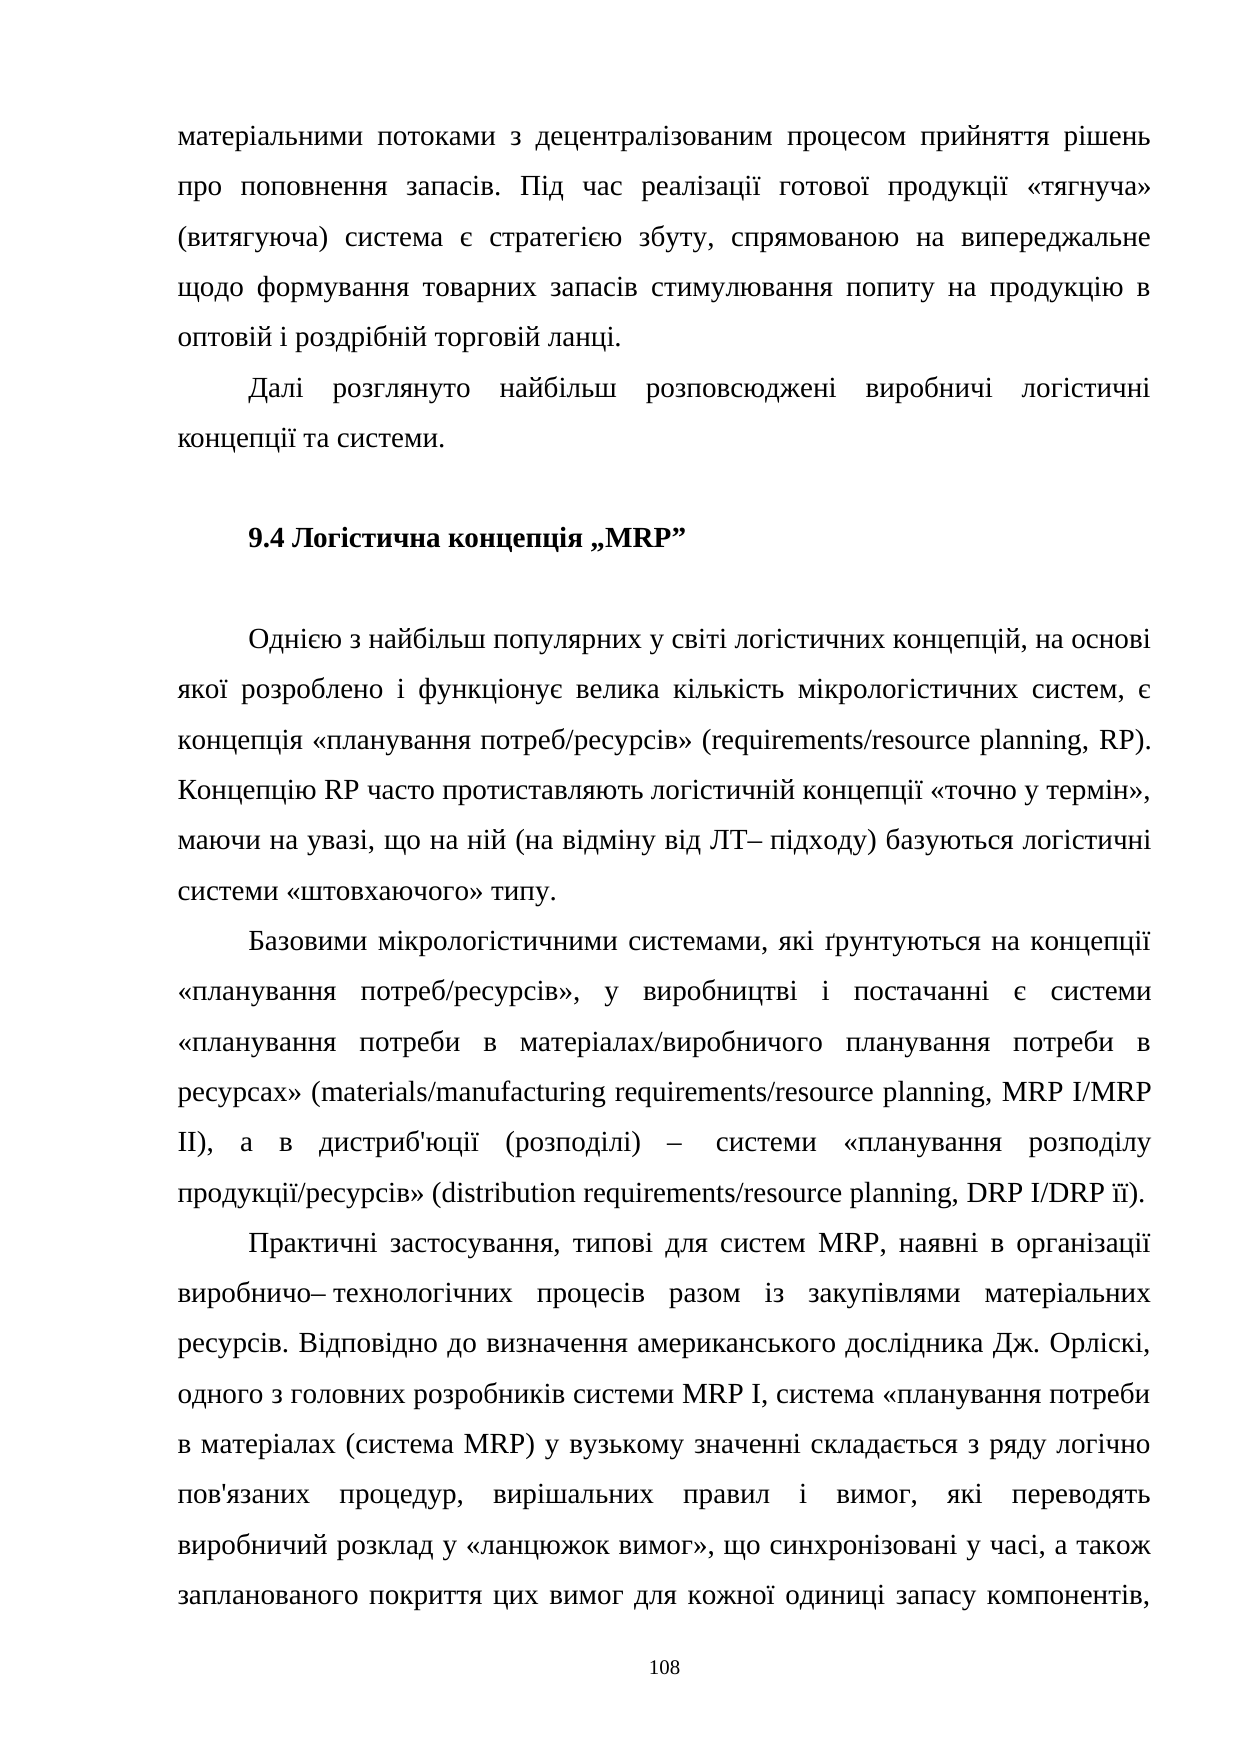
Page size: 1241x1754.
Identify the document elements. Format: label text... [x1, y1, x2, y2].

text Далі розглянуто найбільш розповсюджені виробничі логістичні концепції та системи. [177, 370, 1152, 453]
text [177, 118, 1152, 353]
text 9.4 Логістична концепція „MRP” [177, 521, 1152, 554]
text Однією з найбільш популярних у світі логістичних концепцій, на основі якої розроблено і функціонує велика кількість мікрологістичних систем, є концепція «планування потреб/ресурсів» (requirements/resource planning, RP). Концепцію RP часто протиставляють логістичній концепції «точно у термін», маючи на увазі, що на ній (на відміну від ЛТ– підходу) базуються логістичні системи «штовхаючого» типу. [177, 621, 1152, 906]
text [177, 1225, 1152, 1611]
text Базовими мікрологістичними системами, які ґрунтуються на концепції «планування потреб/ресурсів», у виробництві і постачанні є системи «планування потреби в матеріалах/виробничого планування потреби в ресурсах» (materials/manufacturing requirements/resource planning, MRP I/MRP II), а в дистриб'юції (розподілі) – системи «планування розподілу продукції/ресурсів» (distribution requirements/resource planning, DRP I/DRP її). [177, 923, 1152, 1208]
